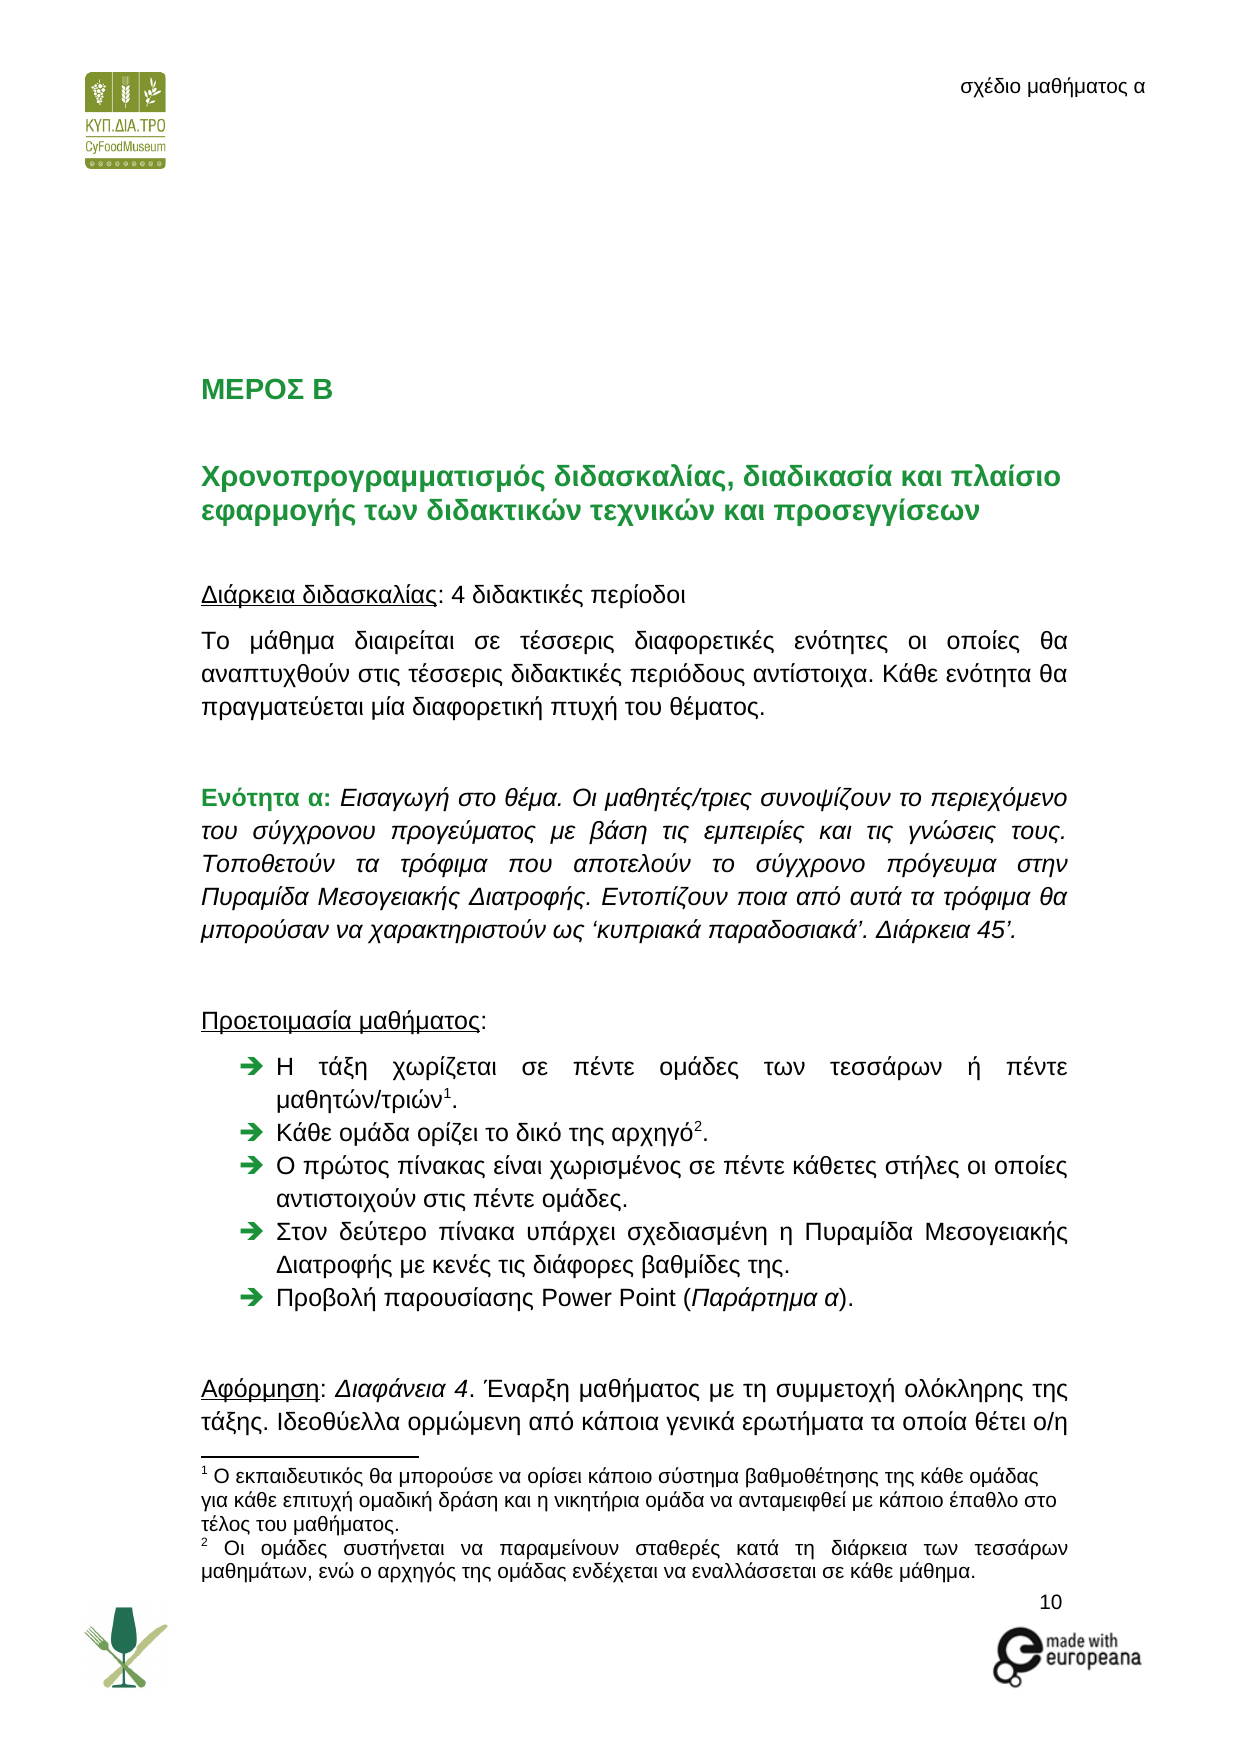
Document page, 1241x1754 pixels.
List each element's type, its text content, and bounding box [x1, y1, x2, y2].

picture [80, 1602, 171, 1691]
text Ενότητα α: Εισαγωγή στο θέμα. Οι μαθητές/τριες συνοψίζουν το περιεχόμενο του σύγχρονου προγεύματος με βάση τις εμπειρίες και τις γνώσεις τους. Τοποθετούν τα τρόφιμα που αποτελούν το σύγχρονο πρόγευμα στην Πυραμίδα Μεσογειακής Διατροφής. Εντοπίζουν ποια από αυτά τα τρόφιμα θα μπορούσαν να χαρακτηριστούν ως ‘κυπριακά παραδοσιακά’. Διάρκεια 45’. [201, 783, 1069, 944]
list Κάθε ομάδα ορίζει το δικό της αρχηγό. [238, 1118, 1069, 1146]
list Ο πρώτος πίνακας είναι χωρισμένος σε πέντε κάθετες στήλες οι οποίες αντιστοιχούν στις πέντε ομάδες. [238, 1151, 1069, 1213]
list Προβολή παρουσίασης Power Point (Παράρτημα α). [238, 1283, 1069, 1312]
list Η τάξη χωρίζεται σε πέντε ομάδες των τεσσάρων ή πέντε μαθητών/τριών. [238, 1051, 1069, 1113]
text Προετοιμασία μαθήματος: [201, 1006, 1069, 1035]
picture [980, 1616, 1149, 1694]
list Στον δεύτερο πίνακα υπάρχει σχεδιασμένη η Πυραμίδα Μεσογειακής Διατροφής με κενές τις διάφορες βαθμίδες της. [238, 1217, 1069, 1279]
text Διάρκεια διδασκαλίας: 4 διδακτικές περίοδοι [201, 580, 1069, 609]
text Το μάθημα διαιρείται σε τέσσερις διαφορετικές ενότητες οι οποίες θα αναπτυχθούν στις τέσσερις διδακτικές περιόδους αντίστοιχα. Κάθε ενότητα θα πραγματεύεται μία διαφορετική πτυχή του θέματος. [201, 626, 1069, 721]
subtitle Χρονοπρογραμματισμός διδασκαλίας, διαδικασία και πλαίσιο εφαρμογής των διδακτικών τεχνικών και προσεγγίσεων [201, 459, 1069, 526]
subtitle ΜΕΡΟΣ Β [201, 372, 1069, 406]
picture [85, 72, 166, 169]
